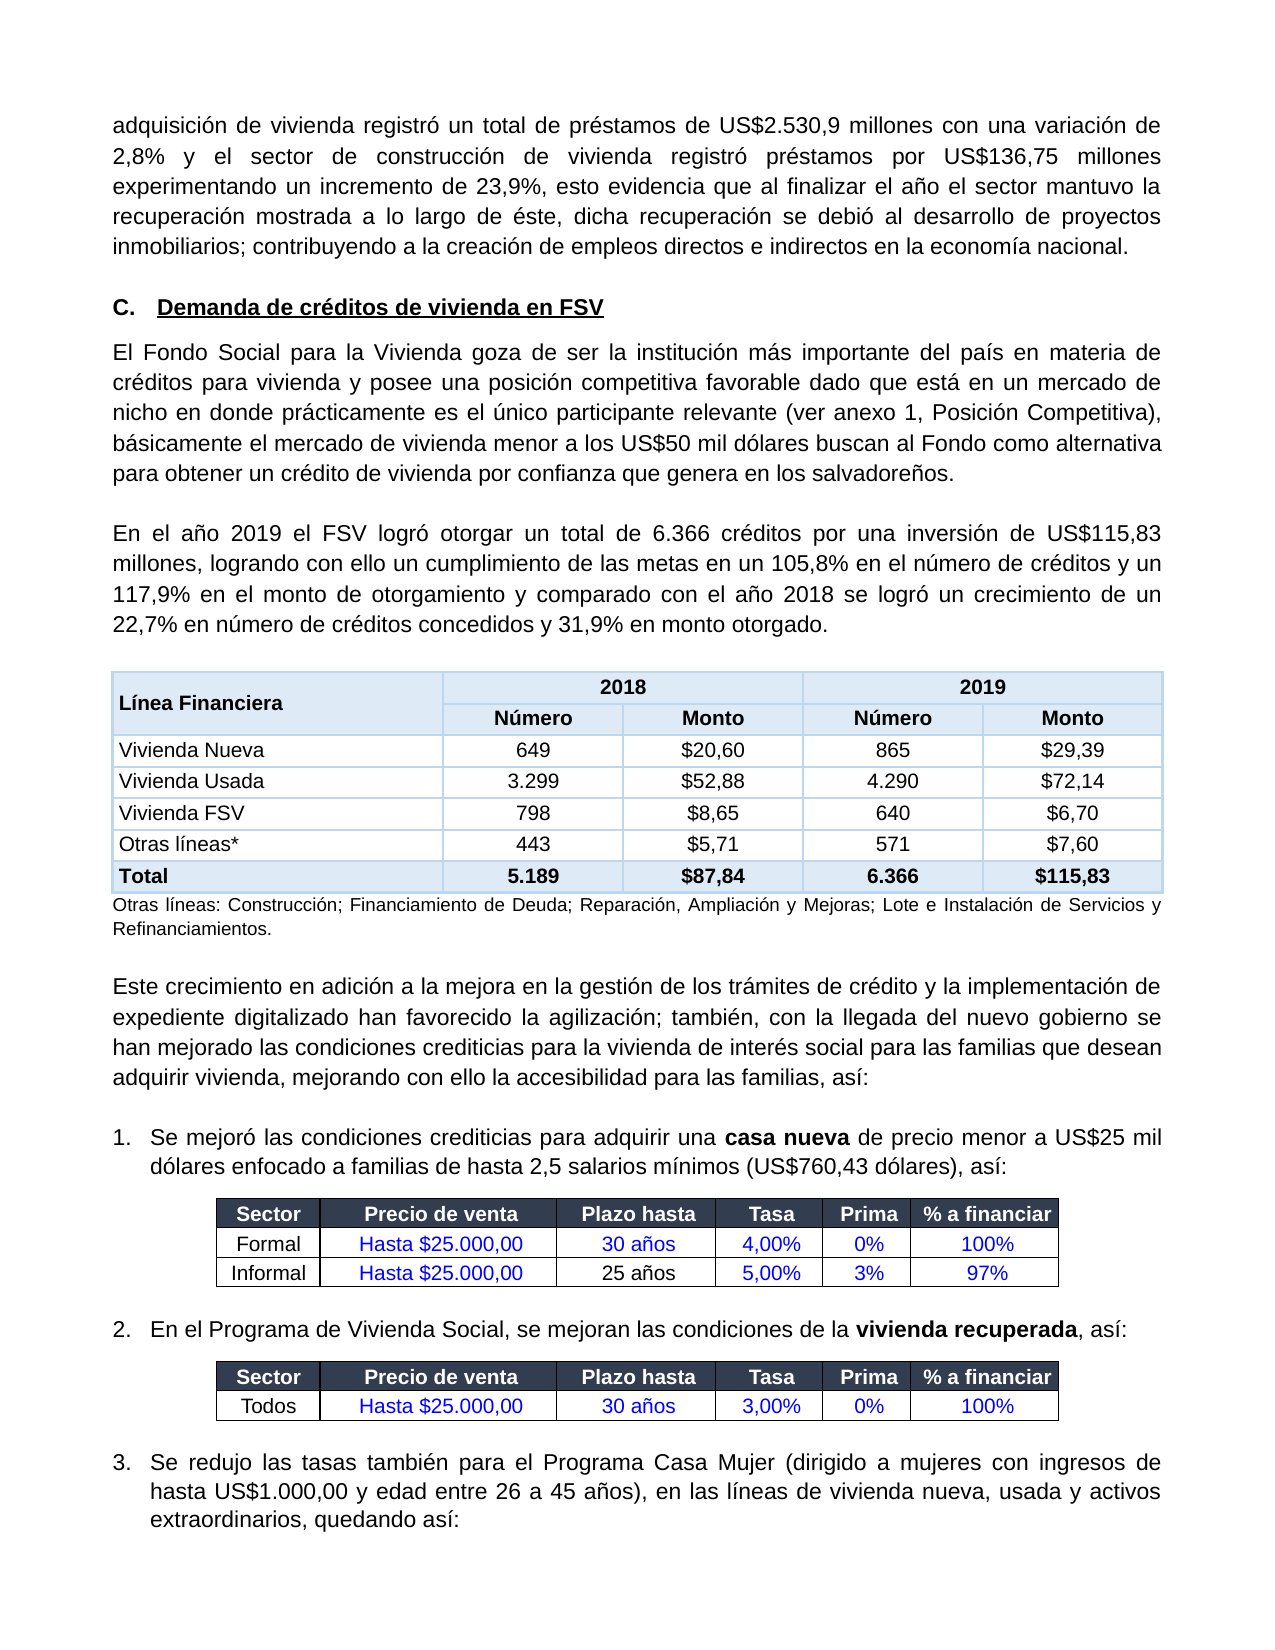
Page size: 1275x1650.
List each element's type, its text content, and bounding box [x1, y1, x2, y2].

table_cell 640 [804, 799, 982, 828]
table_cell $72,14 [984, 768, 1161, 797]
table_cell 571 [804, 831, 982, 860]
table_cell Informal [217, 1258, 319, 1286]
table_header Precio de venta [321, 1362, 556, 1390]
table_cell 30 años [557, 1228, 715, 1257]
list Se mejoró las condiciones crediticias para adquirir una casa nueva de precio menor a US$25 mil dólares enfocado a familias de hasta 2,5 salarios mínimos (US$760,43 dólares), así: [112, 1124, 1162, 1179]
list Se redujo las tasas también para el Programa Casa Mujer (dirigido a mujeres con ingresos de hasta US$1.000,00 y edad entre 26 a 45 años), en las líneas de vivienda nueva, usada y activos extraordinarios, quedando así: [112, 1449, 1162, 1532]
table_cell Formal [217, 1228, 319, 1257]
table_cell $5,71 [624, 831, 802, 860]
table_cell Hasta $25.000,00 [321, 1258, 556, 1286]
text Este crecimiento en adición a la mejora en la gestión de los trámites de crédito y la implementación de expediente digitalizado han favorecido la agilización; también, con la llegada del nuevo gobierno se han mejorado las condiciones crediticias para la vivienda de interés social para las familias que desean adquirir vivienda, mejorando con ello la accesibilidad para las familias, así: [112, 973, 1162, 1090]
table_cell 798 [444, 799, 622, 828]
table_header 2018 [444, 673, 802, 703]
table_header % a financiar [911, 1362, 1058, 1390]
table_cell Número [444, 705, 622, 734]
table_cell 3% [823, 1258, 910, 1286]
table_cell 4,00% [716, 1228, 822, 1257]
table_cell $6,70 [984, 799, 1161, 828]
table_cell 3.299 [444, 768, 622, 797]
table_cell 4.290 [804, 768, 982, 797]
table_cell 100% [911, 1228, 1058, 1257]
table_header Prima [823, 1362, 910, 1390]
table_cell Vivienda Nueva [114, 736, 442, 766]
table_header Línea Financiera [114, 673, 442, 734]
table_cell Monto [624, 705, 802, 734]
table_header Precio de venta [321, 1199, 556, 1227]
table_cell 30 años [557, 1391, 715, 1420]
table_cell 5.189 [444, 862, 622, 891]
table_header Sector [217, 1362, 319, 1390]
table_cell 0% [823, 1228, 910, 1257]
table_cell 865 [804, 736, 982, 766]
table_cell $115,83 [984, 862, 1161, 891]
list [112, 112, 1162, 260]
table_cell 3,00% [716, 1391, 822, 1420]
table_cell 100% [911, 1391, 1058, 1420]
table_cell $20,60 [624, 736, 802, 766]
table_cell Otras líneas* [114, 831, 442, 860]
table_cell Vivienda FSV [114, 799, 442, 828]
table_cell Vivienda Usada [114, 768, 442, 797]
table_cell Todos [217, 1391, 319, 1420]
table_cell 97% [911, 1258, 1058, 1286]
text El Fondo Social para la Vivienda goza de ser la institución más importante del país en materia de créditos para vivienda y posee una posición competitiva favorable dado que está en un mercado de nicho en donde prácticamente es el único participante relevante (ver anexo 1, Posición Competitiva), básicamente el mercado de vivienda menor a los US$50 mil dólares buscan al Fondo como alternativa para obtener un crédito de vivienda por confianza que genera en los salvadoreños. [112, 339, 1162, 486]
table_cell Total [114, 862, 442, 891]
table_cell 0% [823, 1391, 910, 1420]
table_cell $8,65 [624, 799, 802, 828]
text Otras líneas: Construcción; Financiamiento de Deuda; Reparación, Ampliación y Mejoras; Lote e Instalación de Servicios y Refinanciamientos. [112, 894, 1162, 940]
table_cell $52,88 [624, 768, 802, 797]
list Demanda de créditos de vivienda en FSV [112, 294, 1162, 320]
table_header 2019 [804, 673, 1161, 703]
table_header Sector [217, 1199, 319, 1227]
table_cell 25 años [557, 1258, 715, 1286]
table_cell $87,84 [624, 862, 802, 891]
table_cell 5,00% [716, 1258, 822, 1286]
table_cell 6.366 [804, 862, 982, 891]
table_cell $7,60 [984, 831, 1161, 860]
table_header Prima [823, 1199, 910, 1227]
list En el Programa de Vivienda Social, se mejoran las condiciones de la vivienda recuperada, así: [112, 1316, 1162, 1342]
table_cell Hasta $25.000,00 [321, 1391, 556, 1420]
table_cell Hasta $25.000,00 [321, 1228, 556, 1257]
text En el año 2019 el FSV logró otorgar un total de 6.366 créditos por una inversión de US$115,83 millones, logrando con ello un cumplimiento de las metas en un 105,8% en el número de créditos y un 117,9% en el monto de otorgamiento y comparado con el año 2018 se logró un crecimiento de un 22,7% en número de créditos concedidos y 31,9% en monto otorgado. [112, 520, 1162, 637]
table_header Plazo hasta [557, 1199, 715, 1227]
table_header Plazo hasta [557, 1362, 715, 1390]
table_header Tasa [716, 1362, 822, 1390]
table_cell 443 [444, 831, 622, 860]
table_cell Monto [984, 705, 1161, 734]
table_cell 649 [444, 736, 622, 766]
table_cell $29,39 [984, 736, 1161, 766]
table_header Tasa [716, 1199, 822, 1227]
table_header % a financiar [911, 1199, 1058, 1227]
table_cell Número [804, 705, 982, 734]
